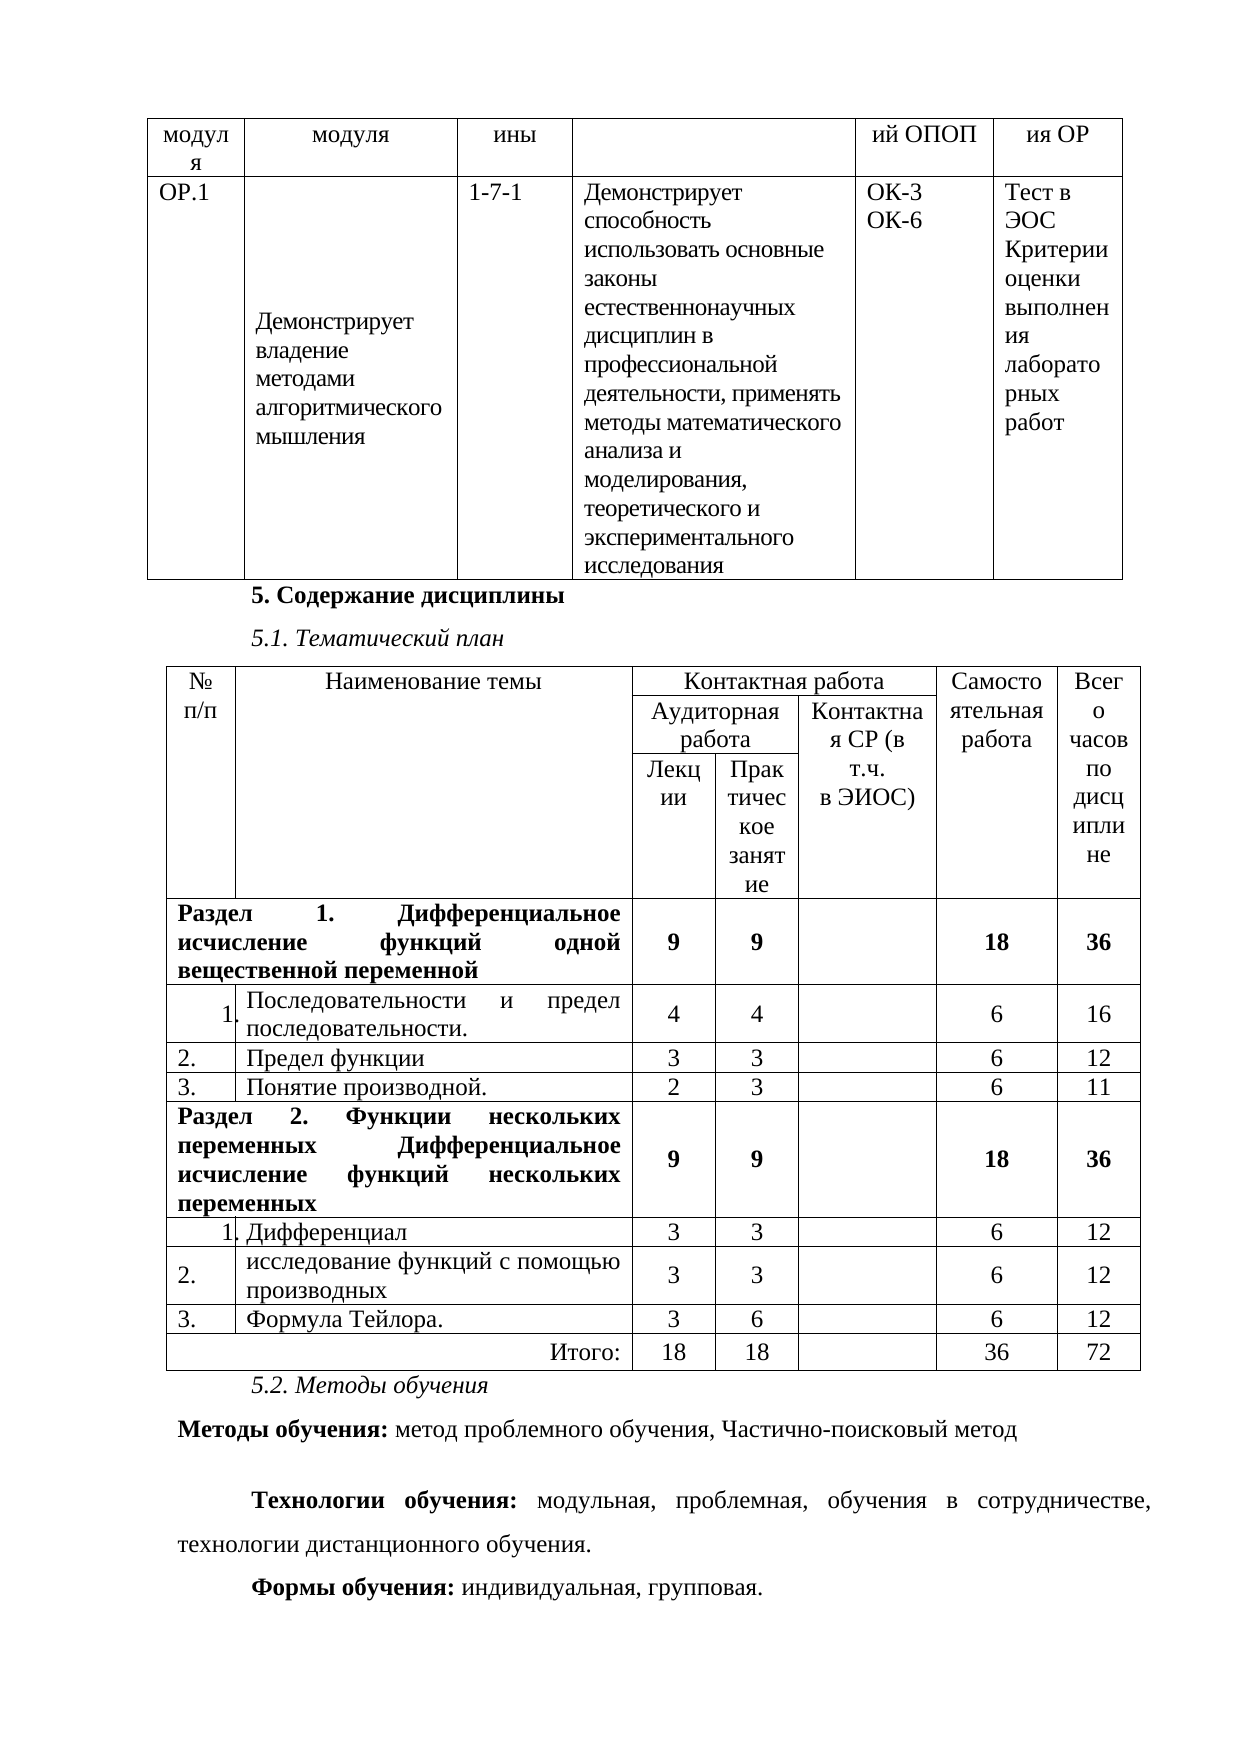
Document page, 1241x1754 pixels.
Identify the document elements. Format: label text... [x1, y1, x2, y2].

table_header Наименование темы [236, 667, 632, 897]
table_cell [167, 1043, 235, 1072]
table_cell Контактная СР (в т.ч. в ЭИОС) [799, 696, 936, 897]
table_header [245, 119, 457, 176]
table_cell [167, 1073, 235, 1101]
table_cell 9 [716, 1102, 798, 1216]
table_cell Тест в ЭОС Критерии оценки выполнения лабораторных работ [994, 177, 1122, 579]
table_cell 12 [1058, 1218, 1140, 1246]
table_cell 6 [937, 1043, 1057, 1072]
table_header № п/п [167, 667, 235, 897]
text 5.1. Тематический план [177, 623, 1152, 652]
table_cell Предел функции [236, 1043, 632, 1072]
table_cell 11 [1058, 1073, 1140, 1101]
table_cell 9 [633, 899, 715, 984]
table_cell [799, 1247, 936, 1304]
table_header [856, 119, 993, 176]
table_cell [799, 1334, 936, 1370]
table_cell 12 [1058, 1043, 1140, 1072]
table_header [994, 119, 1122, 176]
table_cell 6 [716, 1305, 798, 1333]
table_cell [799, 1305, 936, 1333]
table_cell Демонстрирует владение методами алгоритмического мышления [245, 177, 457, 579]
table_cell 3 [716, 1247, 798, 1304]
table_header Код ОР дисциплины [458, 119, 572, 176]
table_cell 18 [633, 1334, 715, 1370]
text Методы обучения: метод проблемного обучения, Частично-поисковый метод [177, 1414, 1152, 1442]
table_cell [167, 1305, 235, 1333]
table_cell 36 [1058, 899, 1140, 984]
table_cell [167, 1218, 235, 1246]
table_cell Дифференциал [236, 1218, 632, 1246]
table_cell 72 [1058, 1334, 1140, 1370]
table_cell Раздел 2. Функции нескольких переменных Дифференциальное исчисление функций нескольких переменных [167, 1102, 632, 1216]
text Технологии обучения: модульная, проблемная, обучения в сотрудничестве, технологии дистанционного обучения. [177, 1486, 1152, 1557]
table_cell Аудиторная работа [633, 696, 798, 753]
table_cell 3 [633, 1305, 715, 1333]
table_cell 1-7-1 [458, 177, 572, 579]
table_cell ОК-3 ОК-6 [856, 177, 993, 579]
table_header Код ОР модуля [148, 119, 244, 176]
table_cell 3 [633, 1247, 715, 1304]
table_cell [799, 1073, 936, 1101]
table_cell [799, 1102, 936, 1216]
text 5.2. Методы обучения [177, 1371, 1152, 1399]
table_cell 6 [937, 1305, 1057, 1333]
table_cell 36 [937, 1334, 1057, 1370]
table_cell 18 [716, 1334, 798, 1370]
table_cell 9 [716, 899, 798, 984]
text Формы обучения: индивидуальная, групповая. [177, 1572, 1152, 1601]
table_header Всего часов по дисциплине [1058, 667, 1140, 897]
table_cell 12 [1058, 1247, 1140, 1304]
table_cell Последовательности и предел последовательности. [236, 985, 632, 1042]
text 5. Содержание дисциплины [177, 580, 1152, 608]
table_cell 12 [1058, 1305, 1140, 1333]
table_cell Практическое занятие [716, 754, 798, 897]
table_cell [167, 1247, 235, 1304]
table_header Контактная работа [633, 667, 936, 695]
table_cell [167, 985, 235, 1042]
table_cell 36 [1058, 1102, 1140, 1216]
table_cell 9 [633, 1102, 715, 1216]
table_cell 3 [633, 1043, 715, 1072]
table_cell 18 [937, 899, 1057, 984]
table_cell Итого: [167, 1334, 632, 1370]
table_cell 3 [716, 1073, 798, 1101]
table_cell 6 [937, 1218, 1057, 1246]
table_cell 3 [716, 1043, 798, 1072]
table_cell 3 [716, 1218, 798, 1246]
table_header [573, 119, 855, 176]
table_cell 4 [716, 985, 798, 1042]
table_header Самостоятельная работа [937, 667, 1057, 897]
table_cell 6 [937, 985, 1057, 1042]
table_cell [799, 899, 936, 984]
table_cell 3 [633, 1218, 715, 1246]
table_cell [799, 985, 936, 1042]
table_cell ОР.1 [148, 177, 244, 579]
table_cell исследование функций с помощью производных [236, 1247, 632, 1304]
table_cell Лекции [633, 754, 715, 897]
table_cell 6 [937, 1073, 1057, 1101]
table_cell [799, 1043, 936, 1072]
table_cell 6 [937, 1247, 1057, 1304]
table_cell [799, 1218, 936, 1246]
table_cell 4 [633, 985, 715, 1042]
table_cell Демонстрирует способность использовать основные законы естественнонаучных дисциплин в профессиональной деятельности, применять методы математического анализа и моделирования, теоретического и экспериментального исследования [573, 177, 855, 579]
table_cell 18 [937, 1102, 1057, 1216]
table_cell Формула Тейлора. [236, 1305, 632, 1333]
table_cell 16 [1058, 985, 1140, 1042]
table_cell Понятие производной. [236, 1073, 632, 1101]
table_cell Раздел 1. Дифференциальное исчисление функций одной вещественной переменной [167, 899, 632, 984]
table_cell 2 [633, 1073, 715, 1101]
